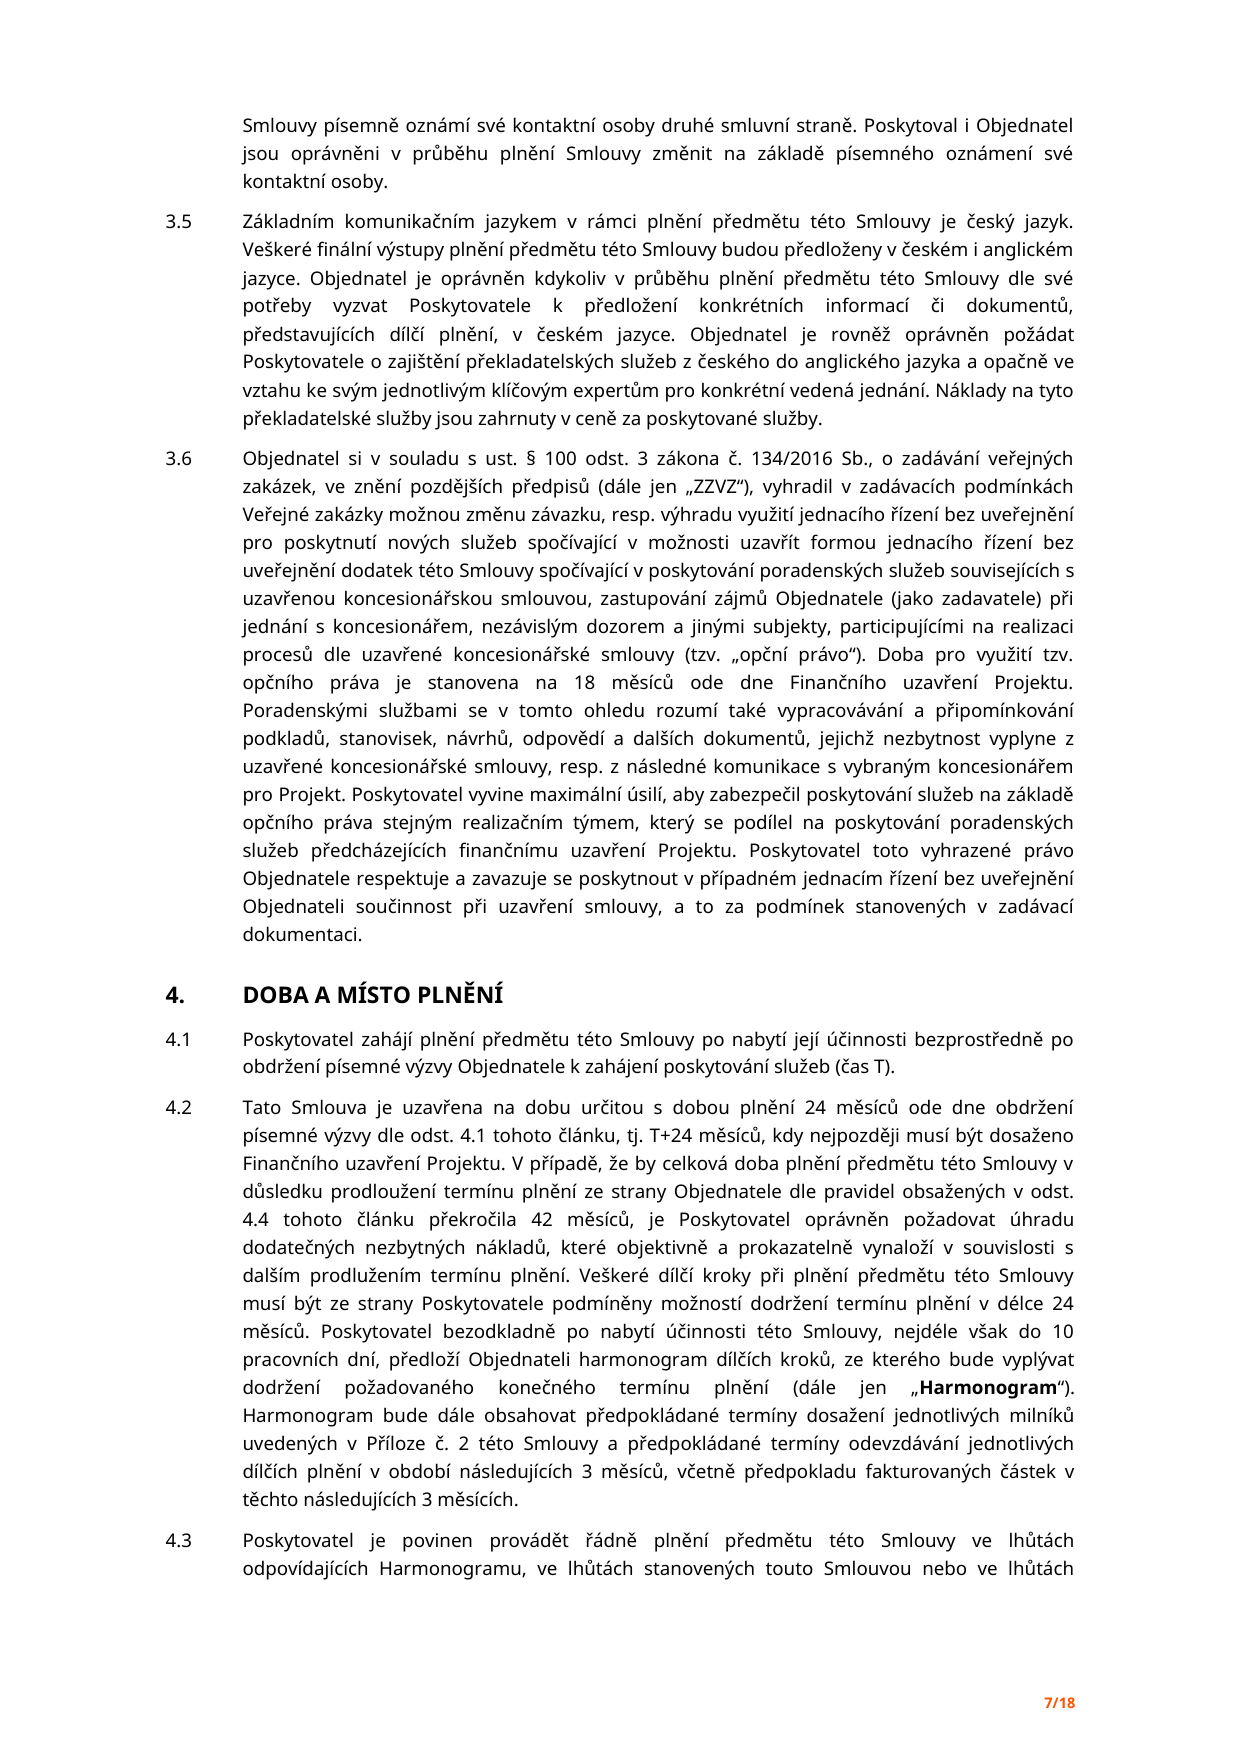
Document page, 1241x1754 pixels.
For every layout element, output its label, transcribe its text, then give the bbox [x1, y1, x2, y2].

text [165, 1527, 1075, 1581]
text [165, 112, 1075, 194]
text Poskytovatel zahájí plnění předmětu této Smlouvy po nabytí její účinnosti bezprostředně po obdržení písemné výzvy Objednatele k zahájení poskytování služeb (čas T). [165, 1026, 1075, 1079]
text Základním komunikačním jazykem v rámci plnění předmětu této Smlouvy je český jazyk. Veškeré finální výstupy plnění předmětu této Smlouvy budou předloženy v českém i anglickém jazyce. Objednatel je oprávněn kdykoliv v průběhu plnění předmětu této Smlouvy dle své potřeby vyzvat Poskytovatele k předložení konkrétních informací či dokumentů, představujících dílčí plnění, v českém jazyce. Objednatel je rovněž oprávněn požádat Poskytovatele o zajištění překladatelských služeb z českého do anglického jazyka a opačně ve vztahu ke svým jednotlivým klíčovým expertům pro konkrétní vedená jednání. Náklady na tyto překladatelské služby jsou zahrnuty v ceně za poskytované služby. [165, 209, 1075, 430]
text Doba a místo plnění [165, 979, 1075, 1010]
text Objednatel si v souladu s ust. § 100 odst. 3 zákona č. 134/2016 Sb., o zadávání veřejných zakázek, ve znění pozdějších předpisů (dále jen „ZZVZ“), vyhradil v zadávacích podmínkách Veřejné zakázky možnou změnu závazku, resp. výhradu využití jednacího řízení bez uveřejnění pro poskytnutí nových služeb spočívající v možnosti uzavřít formou jednacího řízení bez uveřejnění dodatek této Smlouvy spočívající v poskytování poradenských služeb souvisejících s uzavřenou koncesionářskou smlouvou, zastupování zájmů Objednatele (jako zadavatele) při jednání s koncesionářem, nezávislým dozorem a jinými subjekty, participujícími na realizaci procesů dle uzavřené koncesionářské smlouvy (tzv. „opční právo“). Doba pro využití tzv. opčního práva je stanovena na 18 měsíců ode dne Finančního uzavření Projektu. Poradenskými službami se v tomto ohledu rozumí také vypracovávání a připomínkování podkladů, stanovisek, návrhů, odpovědí a dalších dokumentů, jejichž nezbytnost vyplyne z uzavřené koncesionářské smlouvy, resp. z následné komunikace s vybraným koncesionářem pro Projekt. Poskytovatel vyvine maximální úsilí, aby zabezpečil poskytování služeb na základě opčního práva stejným realizačním týmem, který se podílel na poskytování poradenských služeb předcházejících finančnímu uzavření Projektu. Poskytovatel toto vyhrazené právo Objednatele respektuje a zavazuje se poskytnout v případném jednacím řízení bez uveřejnění Objednateli součinnost při uzavření smlouvy, a to za podmínek stanovených v zadávací dokumentaci. [165, 445, 1075, 947]
text Tato Smlouva je uzavřena na dobu určitou s dobou plnění 24 měsíců ode dne obdržení písemné výzvy dle odst. 4.1 tohoto článku, tj. T+24 měsíců, kdy nejpozději musí být dosaženo Finančního uzavření Projektu. V případě, že by celková doba plnění předmětu této Smlouvy v důsledku prodloužení termínu plnění ze strany Objednatele dle pravidel obsažených v odst. 4.4 tohoto článku překročila 42 měsíců, je Poskytovatel oprávněn požadovat úhradu dodatečných nezbytných nákladů, které objektivně a prokazatelně vynaloží v souvislosti s dalším prodlužením termínu plnění. Veškeré dílčí kroky při plnění předmětu této Smlouvy musí být ze strany Poskytovatele podmíněny možností dodržení termínu plnění v délce 24 měsíců. Poskytovatel bezodkladně po nabytí účinnosti této Smlouvy, nejdéle však do 10 pracovních dní, předloží Objednateli harmonogram dílčích kroků, ze kterého bude vyplývat dodržení požadovaného konečného termínu plnění (dále jen „Harmonogram“). Harmonogram bude dále obsahovat předpokládané termíny dosažení jednotlivých milníků uvedených v Příloze č. 2 této Smlouvy a předpokládané termíny odevzdávání jednotlivých dílčích plnění v období následujících 3 měsíců, včetně předpokladu fakturovaných částek v těchto následujících 3 měsících. [165, 1094, 1075, 1512]
